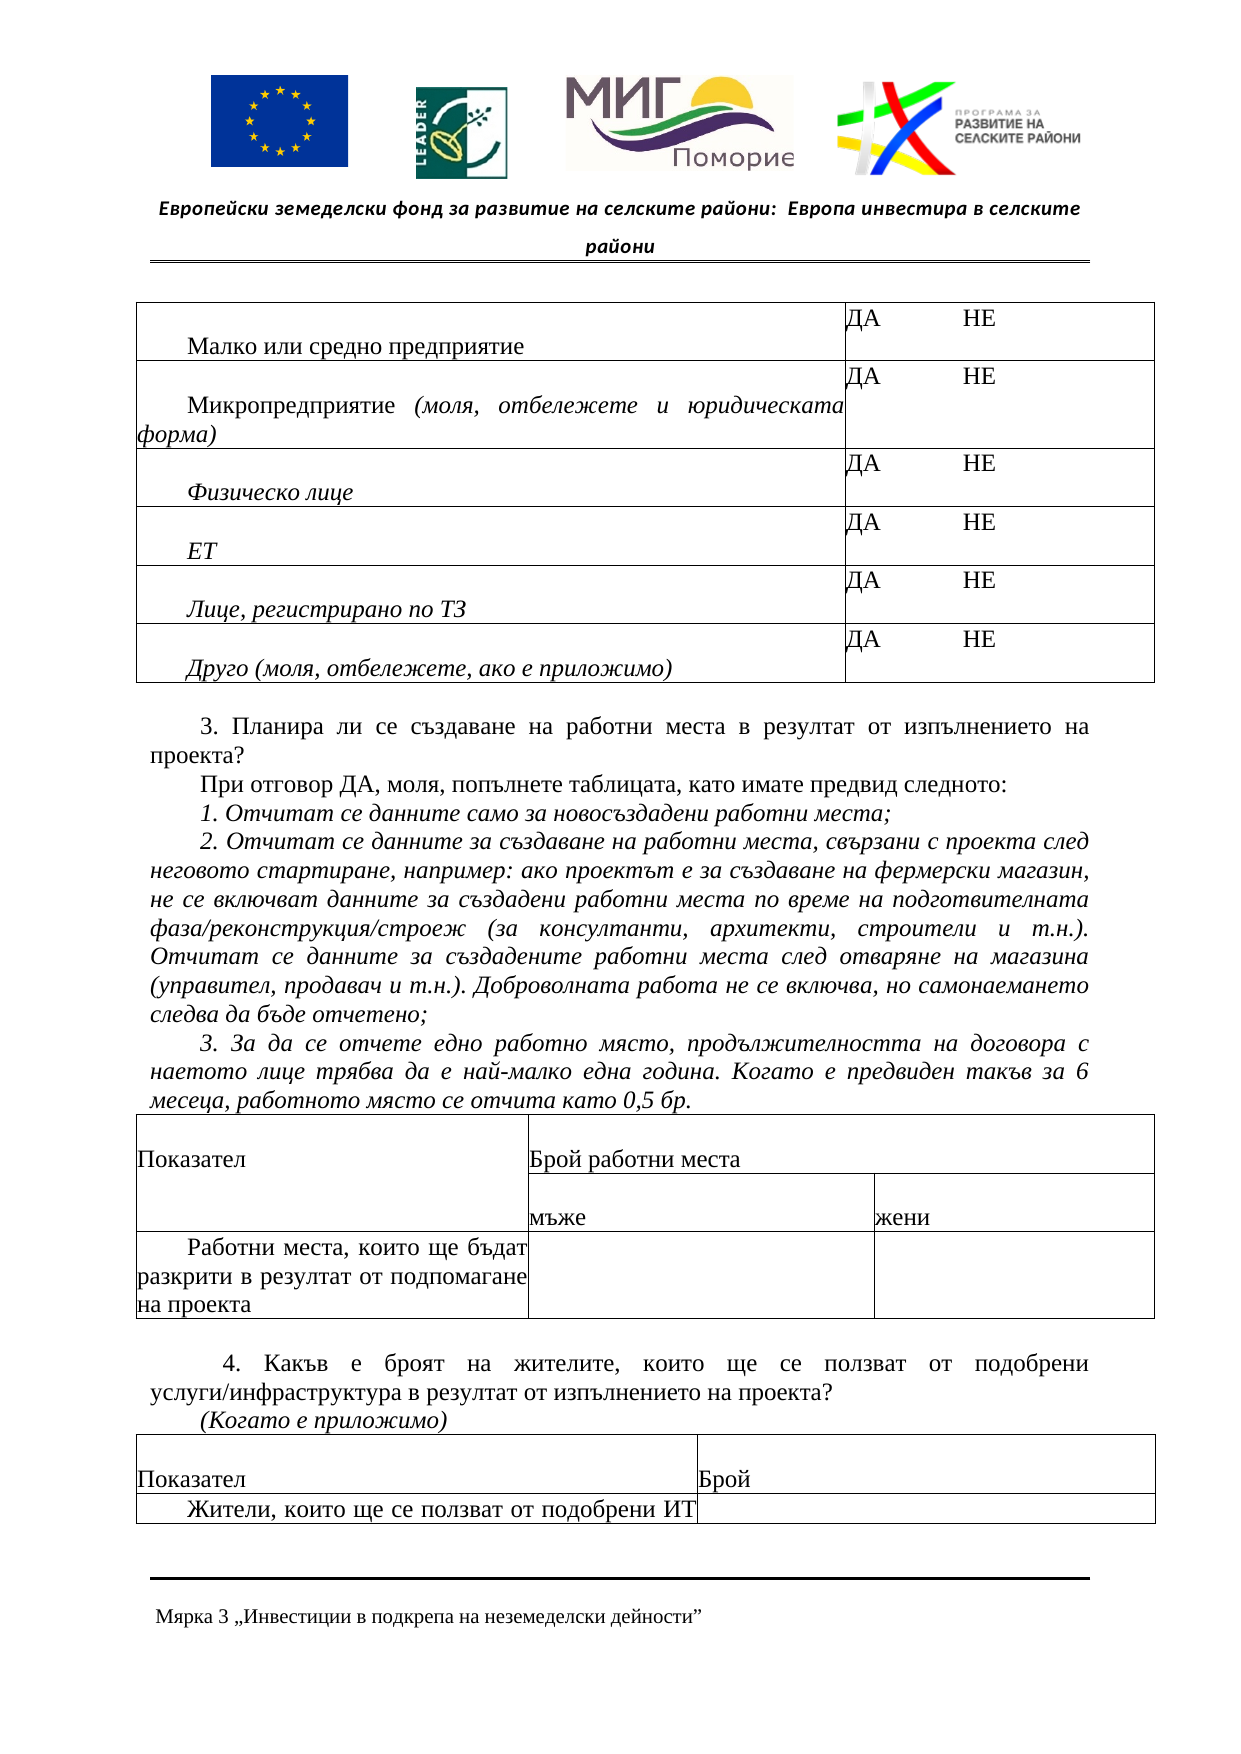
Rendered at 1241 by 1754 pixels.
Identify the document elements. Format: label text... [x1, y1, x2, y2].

table_cell Жители, които ще се ползват от подобрени ИТ услуги/ инфраструктура [137, 1494, 697, 1523]
table_header Брой работни места [529, 1115, 1154, 1172]
text При отговор ДА, моля, попълнете таблицата, като имате предвид следното: [150, 769, 1090, 798]
table_cell [529, 1232, 874, 1318]
picture [211, 75, 349, 167]
table_cell ДА  НЕ [846, 361, 1154, 447]
table_cell Физическо лице [137, 449, 845, 506]
table_cell Друго (моля, отбележете, ако е приложимо) [137, 624, 845, 682]
text (Когато е приложимо) [150, 1406, 1090, 1434]
text 3. За да се отчете едно работно място, продължителността на договора с наетото лице трябва да е най-малко една година. Когато е предвиден такъв за 6 месеца, работното място се отчита като 0,5 бр. [150, 1028, 1090, 1114]
table_cell Лице, регистрирано по ТЗ [137, 566, 845, 623]
text 3. Планира ли се създаване на работни места в резултат от изпълнението на проекта? [150, 711, 1090, 769]
table_cell ДА  НЕ [846, 624, 1154, 682]
table_cell Работни места, които ще бъдат разкрити в резултат от подпомагане на проекта [137, 1232, 528, 1318]
table_cell Малко или средно предприятие [137, 303, 845, 360]
picture [823, 75, 1091, 182]
text 4. Какъв е броят на жителите, които ще се ползват от подобрени услуги/инфраструктура в резултат от изпълнението на проекта? [150, 1348, 1090, 1406]
picture [416, 87, 508, 179]
table_cell ДА  НЕ [846, 303, 1154, 360]
table_cell Микропредприятие (моля, отбележете и юридическата форма) [137, 361, 845, 447]
table_cell ДА  НЕ [846, 449, 1154, 506]
table_cell ДА  НЕ [846, 507, 1154, 564]
table_cell [698, 1494, 1155, 1523]
table_cell ДА  НЕ [846, 566, 1154, 623]
table_cell [875, 1232, 1154, 1318]
picture [565, 75, 794, 171]
table_header Брой [698, 1435, 1155, 1493]
text 2. Отчитат се данните за създаване на работни места, свързани с проекта след неговото стартиране, например: ако проектът е за създаване на фермерски магазин, не се включват данните за създадени работни места по време на подготвителната фаза/реконструкция/строеж (за консултанти, архитекти, строители и т.н.). Отчитат се данните за създадените работни места след отваряне на магазина (управител, продавач и т.н.). Доброволната работа не се включва, но самонаемането следва да бъде отчетено; [150, 826, 1090, 1028]
table_cell жени [875, 1174, 1154, 1231]
text 1. Отчитат се данните само за новосъздадени работни места; [150, 798, 1090, 826]
table_header Показател [137, 1435, 697, 1493]
table_cell ЕТ [137, 507, 845, 564]
table_header Показател [137, 1115, 528, 1231]
table_cell мъже [529, 1174, 874, 1231]
